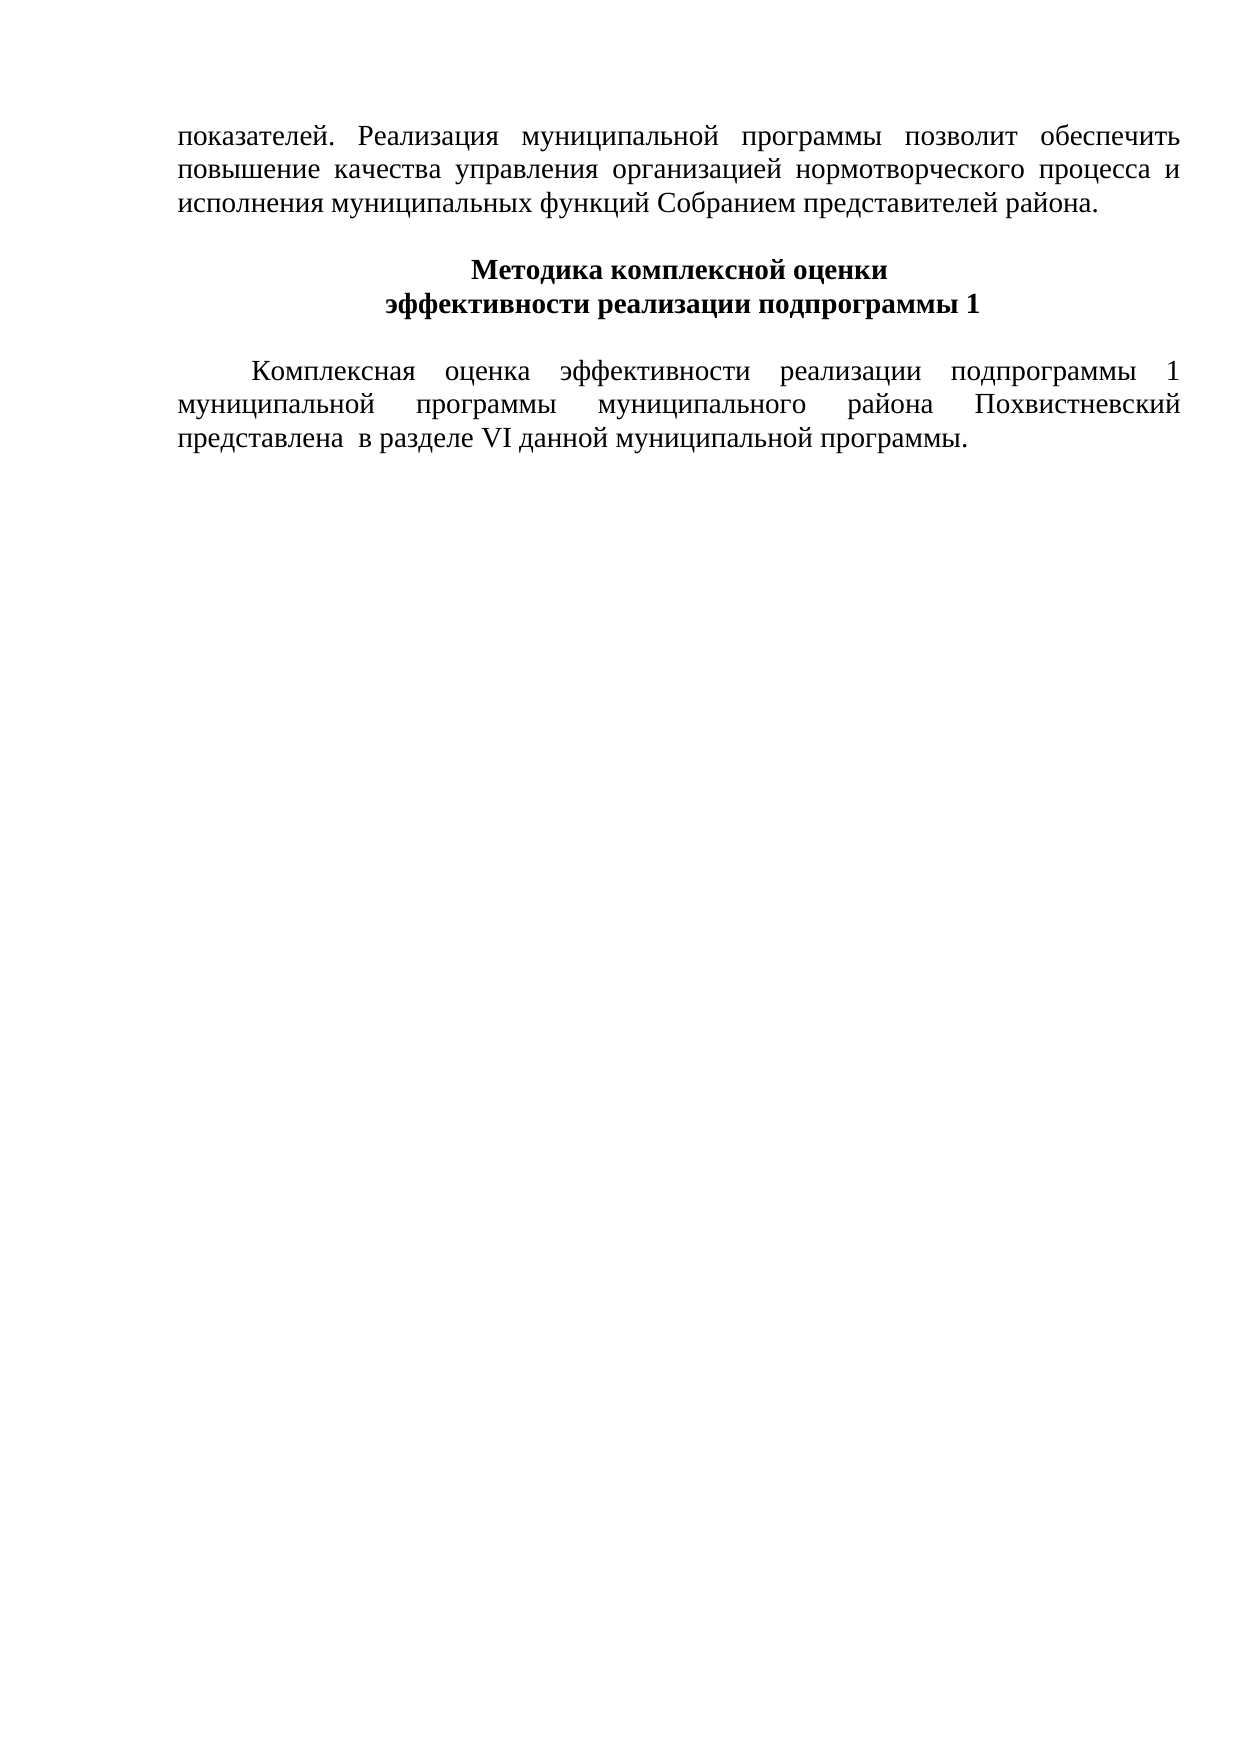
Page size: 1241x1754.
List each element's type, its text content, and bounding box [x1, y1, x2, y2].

text Комплексная оценка эффективности реализации подпрограммы 1 муниципальной программы муниципального района Похвистневский представлена в разделе VI данной муниципальной программы. [177, 353, 1181, 453]
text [177, 118, 1181, 219]
text Методика комплексной оценки [177, 252, 1181, 286]
text эффективности реализации подпрограммы 1 [177, 286, 1181, 319]
